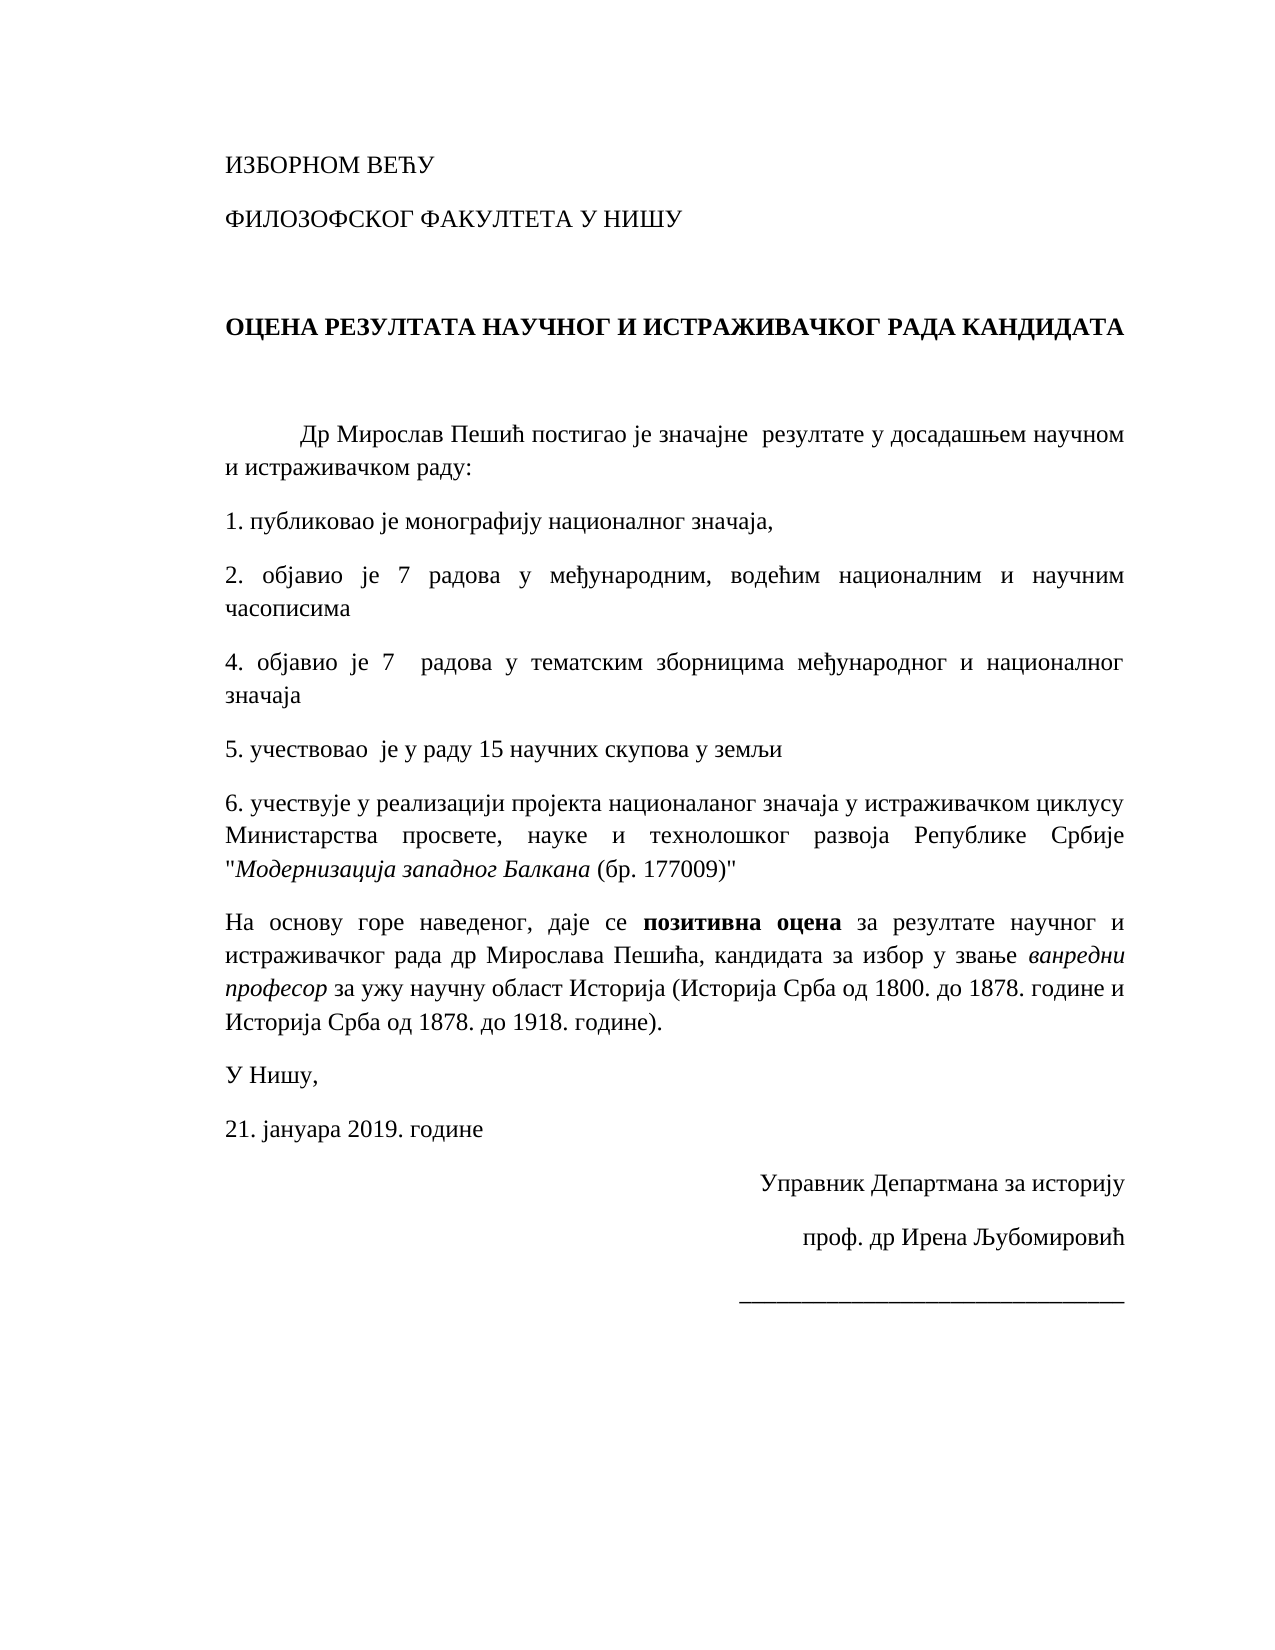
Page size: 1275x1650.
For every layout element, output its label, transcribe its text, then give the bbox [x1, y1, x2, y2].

text _______________________________ [225, 1276, 1125, 1306]
text 21. јануара 2019. године [225, 1114, 1125, 1143]
text Др Мирослав Пешић постигао је значајне резултате у досадашњем научном и истраживачком раду: [225, 419, 1125, 481]
text 4. објавио је 7 радова у тематским зборницима међународног и националног значаја [225, 647, 1125, 709]
text 5. учествовао је у раду 15 научних скупова у земљи [225, 734, 1125, 762]
text 1. публиковао је монографију националног значаја, [225, 506, 1125, 535]
text 2. објавио је 7 радова у међународним, водећим националним и научним часописима [225, 560, 1125, 622]
text ИЗБОРНОМ ВЕЋУ [225, 150, 1125, 179]
text Управник Департмана за историју [225, 1168, 1125, 1197]
text 6. учествује у реализацији пројекта националаног значаја у истраживачком циклусу Министарства просвете, науке и технолошког развоја Републике Србије "Модернизација западног Балкана (бр. 177009)" [225, 788, 1125, 882]
text У Нишу, [225, 1060, 1125, 1089]
text ОЦЕНА РЕЗУЛТАТА НАУЧНОГ И ИСТРАЖИВАЧКОГ РАДА КАНДИДАТА [225, 312, 1125, 340]
text На основу горе наведеног, даје се позитивна оцена за резултате научног и истраживачког рада др Мирослава Пешића, кандидата за избор у звање ванредни професор за ужу научну област Историја (Историја Срба од 1800. до 1878. године и Историја Срба од 1878. до 1918. године). [225, 907, 1125, 1035]
text проф. др Ирена Љубомировић [225, 1222, 1125, 1251]
text ФИЛОЗОФСКОГ ФАКУЛТЕТА У НИШУ [225, 204, 1125, 233]
